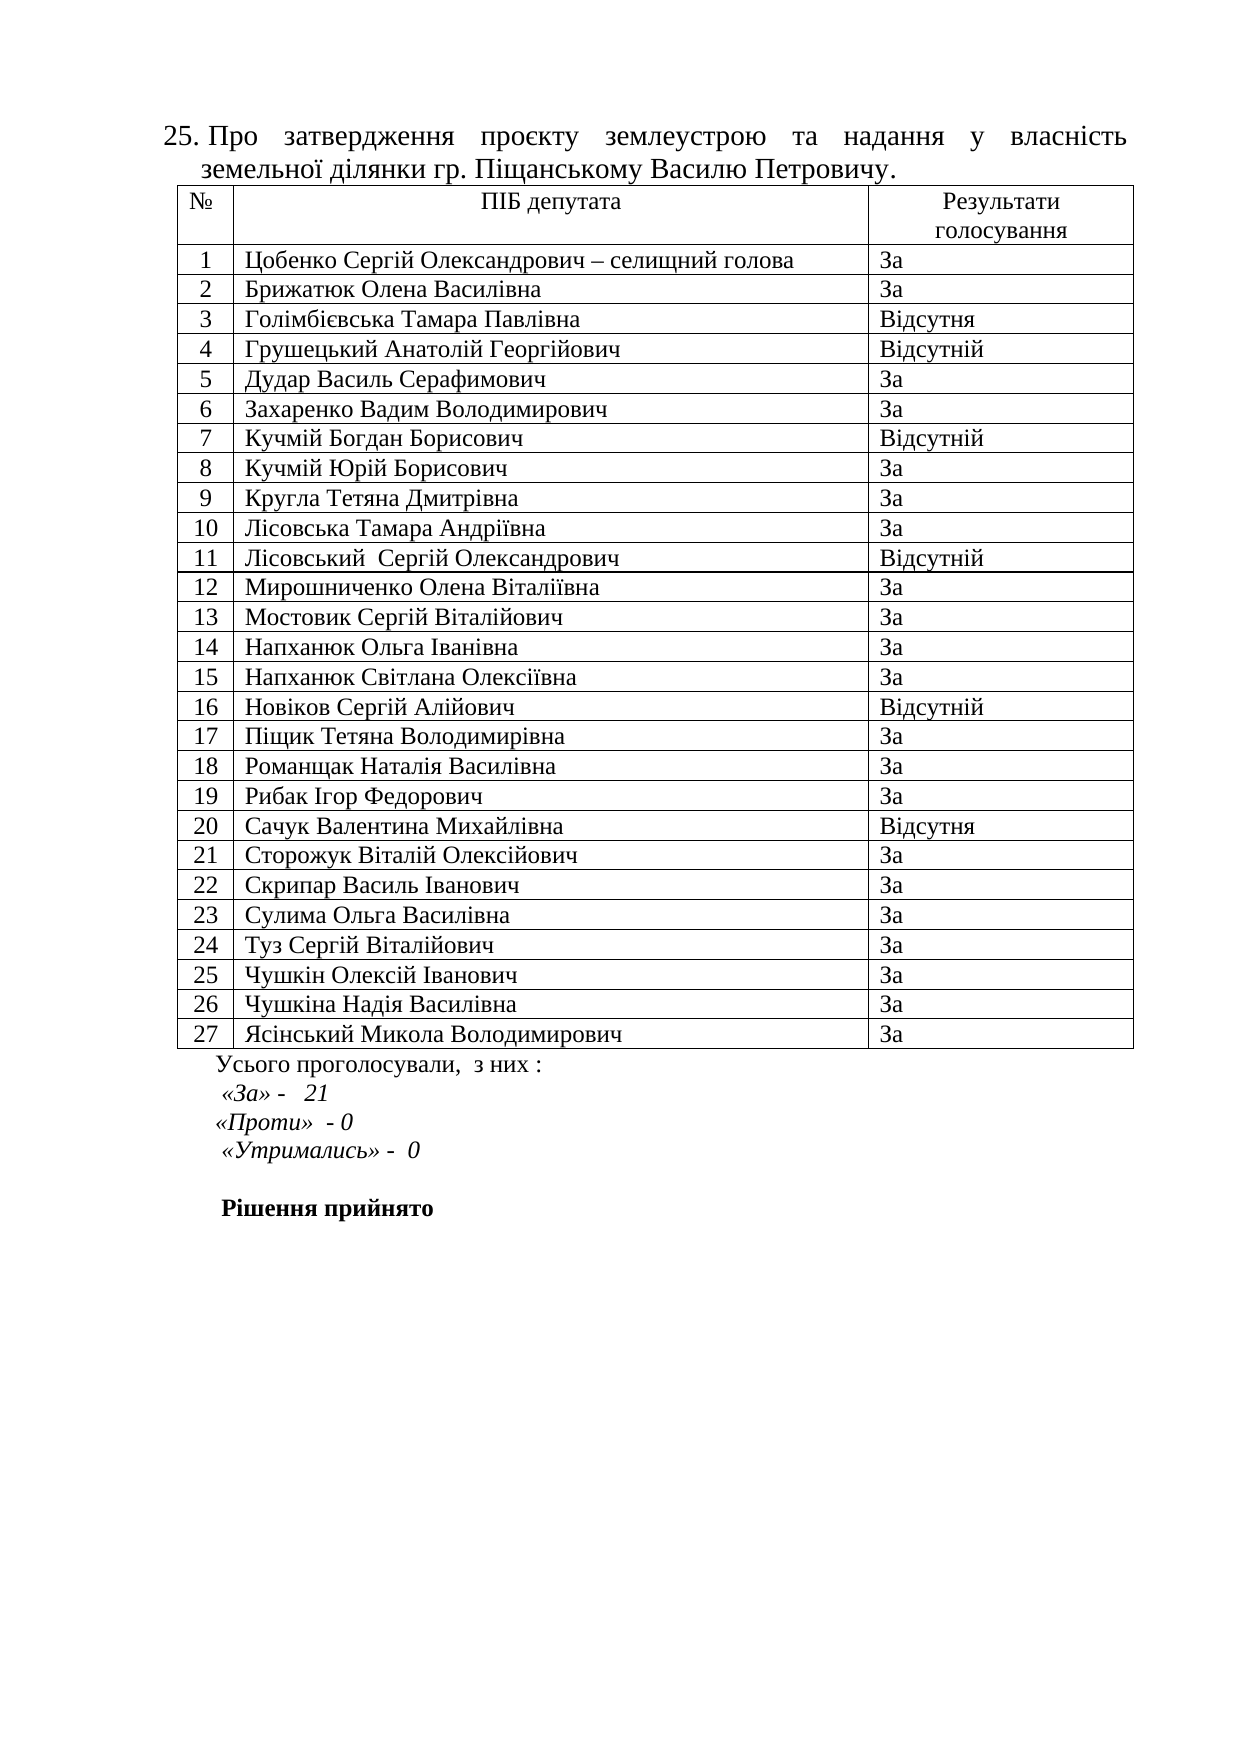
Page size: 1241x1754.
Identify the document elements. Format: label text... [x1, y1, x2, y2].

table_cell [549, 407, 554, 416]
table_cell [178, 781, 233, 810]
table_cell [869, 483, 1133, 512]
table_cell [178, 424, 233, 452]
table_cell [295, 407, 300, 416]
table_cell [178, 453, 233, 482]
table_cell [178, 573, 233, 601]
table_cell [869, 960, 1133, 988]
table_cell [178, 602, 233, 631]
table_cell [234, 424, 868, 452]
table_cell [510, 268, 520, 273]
list «За» - 21 [215, 1078, 1152, 1107]
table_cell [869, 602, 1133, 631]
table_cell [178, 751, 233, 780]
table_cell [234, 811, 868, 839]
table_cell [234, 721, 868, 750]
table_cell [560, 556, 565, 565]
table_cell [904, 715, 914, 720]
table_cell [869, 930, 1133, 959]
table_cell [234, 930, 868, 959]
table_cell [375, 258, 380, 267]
list «Проти» - 0 [215, 1107, 1152, 1135]
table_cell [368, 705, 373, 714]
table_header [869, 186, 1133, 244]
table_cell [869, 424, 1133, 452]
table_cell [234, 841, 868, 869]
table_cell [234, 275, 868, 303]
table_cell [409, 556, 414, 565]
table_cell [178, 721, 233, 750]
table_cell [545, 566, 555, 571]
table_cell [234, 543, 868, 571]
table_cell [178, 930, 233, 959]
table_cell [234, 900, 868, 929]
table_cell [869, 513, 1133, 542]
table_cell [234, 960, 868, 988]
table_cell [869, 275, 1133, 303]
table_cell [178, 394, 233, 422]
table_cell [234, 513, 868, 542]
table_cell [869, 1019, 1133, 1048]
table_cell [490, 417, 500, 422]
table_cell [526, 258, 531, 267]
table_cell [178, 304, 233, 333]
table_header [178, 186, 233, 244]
list Усього проголосували, з них : [215, 1049, 1152, 1078]
list Рішення прийнято [215, 1193, 1152, 1222]
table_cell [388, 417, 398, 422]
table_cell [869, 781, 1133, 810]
list «Утримались» - 0 [215, 1135, 1152, 1164]
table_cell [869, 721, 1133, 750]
list Про затвердження проєкту землеустрою та надання у власність земельної ділянки гр. Піщанському Василю Петровичу. [163, 118, 1128, 185]
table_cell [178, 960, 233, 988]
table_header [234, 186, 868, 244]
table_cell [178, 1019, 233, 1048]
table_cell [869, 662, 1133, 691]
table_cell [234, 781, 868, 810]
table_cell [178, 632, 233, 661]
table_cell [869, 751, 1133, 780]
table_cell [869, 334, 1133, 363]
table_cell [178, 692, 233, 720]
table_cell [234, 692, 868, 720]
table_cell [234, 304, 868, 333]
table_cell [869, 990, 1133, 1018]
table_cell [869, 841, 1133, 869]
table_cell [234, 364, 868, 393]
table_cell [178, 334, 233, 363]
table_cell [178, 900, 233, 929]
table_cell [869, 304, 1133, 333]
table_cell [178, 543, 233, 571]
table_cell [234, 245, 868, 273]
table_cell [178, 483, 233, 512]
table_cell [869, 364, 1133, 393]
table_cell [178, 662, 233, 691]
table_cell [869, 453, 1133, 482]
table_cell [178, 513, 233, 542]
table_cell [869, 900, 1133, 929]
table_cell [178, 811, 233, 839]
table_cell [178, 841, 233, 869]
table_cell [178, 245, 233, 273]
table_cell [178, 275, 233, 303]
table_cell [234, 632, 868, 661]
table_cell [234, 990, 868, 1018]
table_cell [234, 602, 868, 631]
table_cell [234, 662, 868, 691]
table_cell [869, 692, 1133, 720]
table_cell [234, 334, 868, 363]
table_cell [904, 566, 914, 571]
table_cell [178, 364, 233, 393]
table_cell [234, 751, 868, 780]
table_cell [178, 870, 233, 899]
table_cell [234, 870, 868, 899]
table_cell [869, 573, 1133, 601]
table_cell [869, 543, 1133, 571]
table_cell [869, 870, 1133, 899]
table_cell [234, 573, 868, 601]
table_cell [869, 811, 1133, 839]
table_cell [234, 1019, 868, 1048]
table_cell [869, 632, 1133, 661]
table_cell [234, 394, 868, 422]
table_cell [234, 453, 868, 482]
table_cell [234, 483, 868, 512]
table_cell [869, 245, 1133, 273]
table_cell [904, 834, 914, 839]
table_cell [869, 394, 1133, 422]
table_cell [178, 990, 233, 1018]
